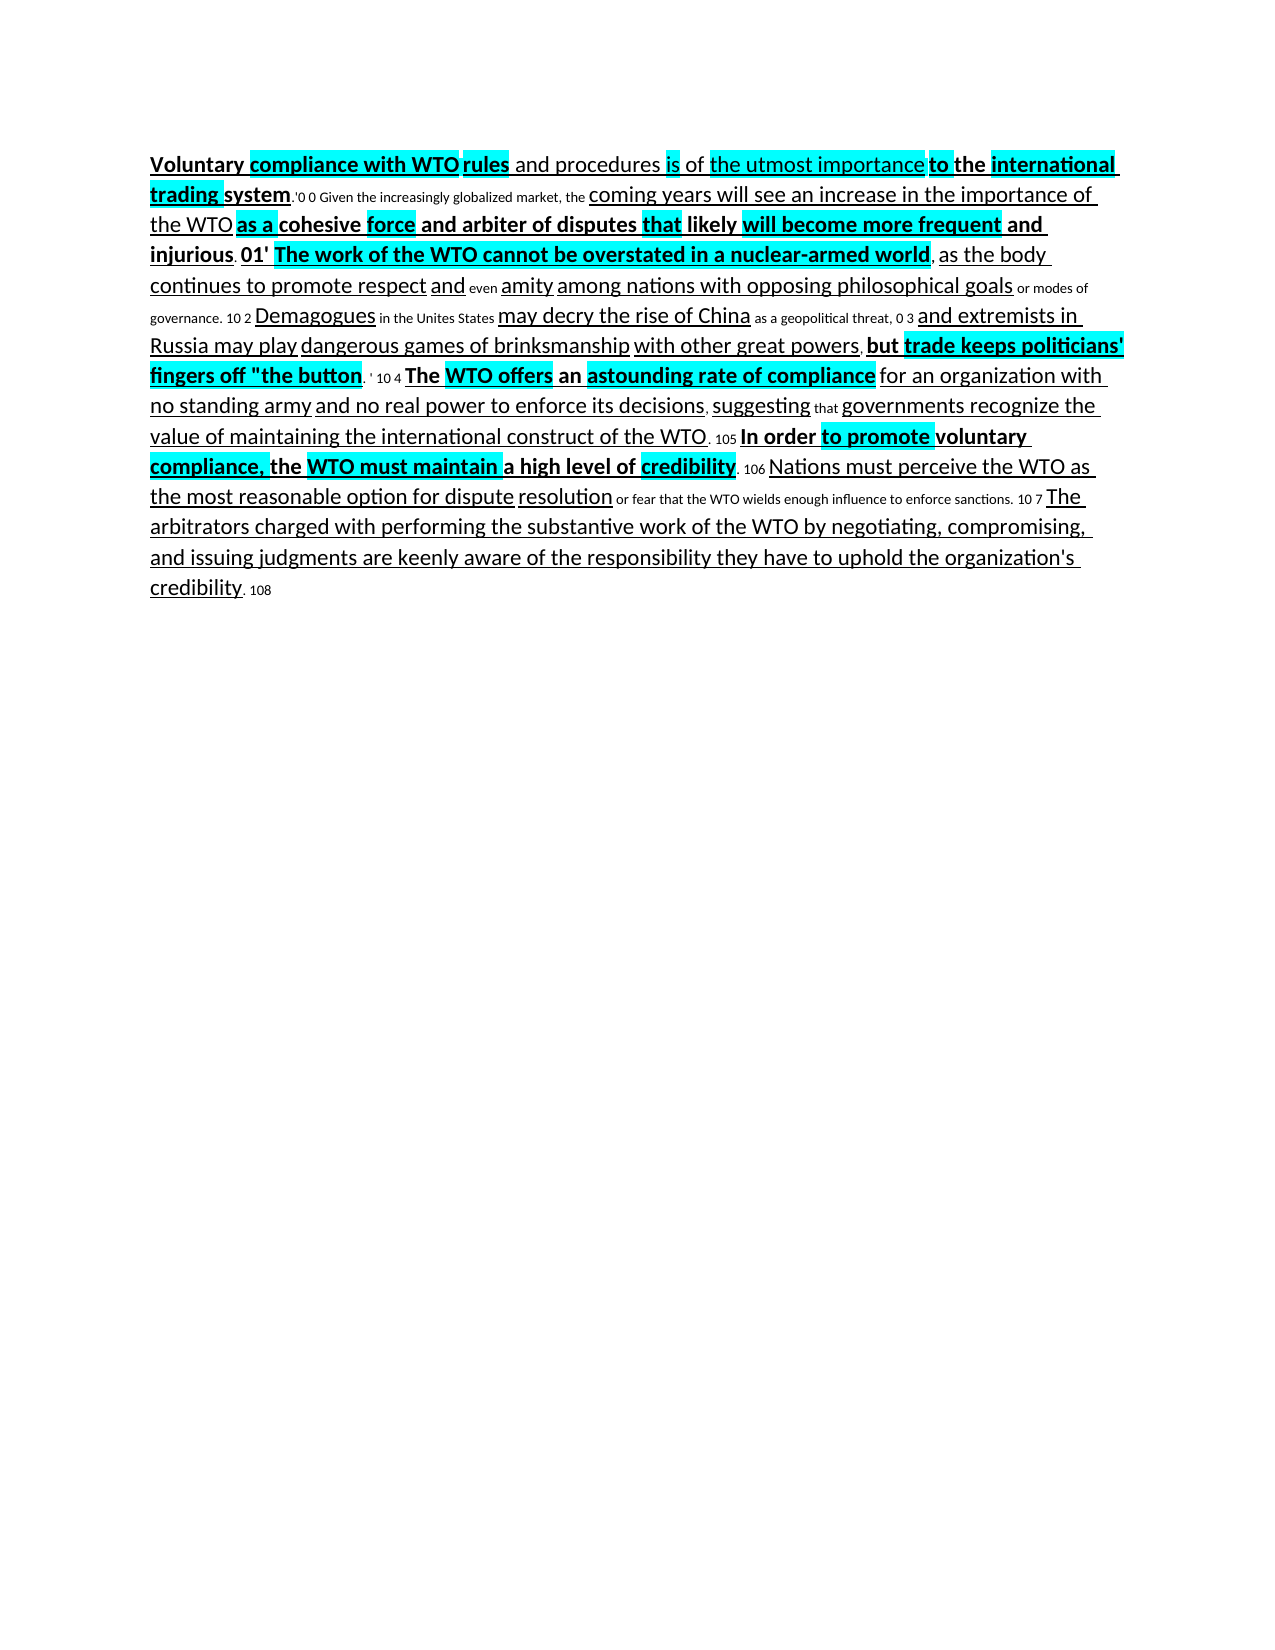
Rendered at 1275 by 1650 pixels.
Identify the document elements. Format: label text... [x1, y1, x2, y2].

text Voluntary compliance with WTO rules and procedures is of the utmost importance to the international trading system.'0 0 Given the increasingly globalized market, the coming years will see an increase in the importance of the WTO as a cohesive force and arbiter of disputes that likely will become more frequent and injurious. 01' The work of the WTO cannot be overstated in a nuclear-armed world, as the body continues to promote respect and even amity among nations with opposing philosophical goals or modes of governance. 10 2 Demagogues in the Unites States may decry the rise of China as a geopolitical threat, 0 3 and extremists in Russia may play dangerous games of brinksmanship with other great powers, but trade keeps politicians' fingers off "the button. ' 10 4 The WTO offers an astounding rate of compliance for an organization with no standing army and no real power to enforce its decisions, suggesting that governments recognize the value of maintaining the international construct of the WTO. 105 In order to promote voluntary compliance, the WTO must maintain a high level of credibility. 106 Nations must perceive the WTO as the most reasonable option for dispute resolution or fear that the WTO wields enough influence to enforce sanctions. 10 7 The arbitrators charged with performing the substantive work of the WTO by negotiating, compromising, and issuing judgments are keenly aware of the responsibility they have to uphold the organization's credibility. 108 [150, 150, 1125, 601]
